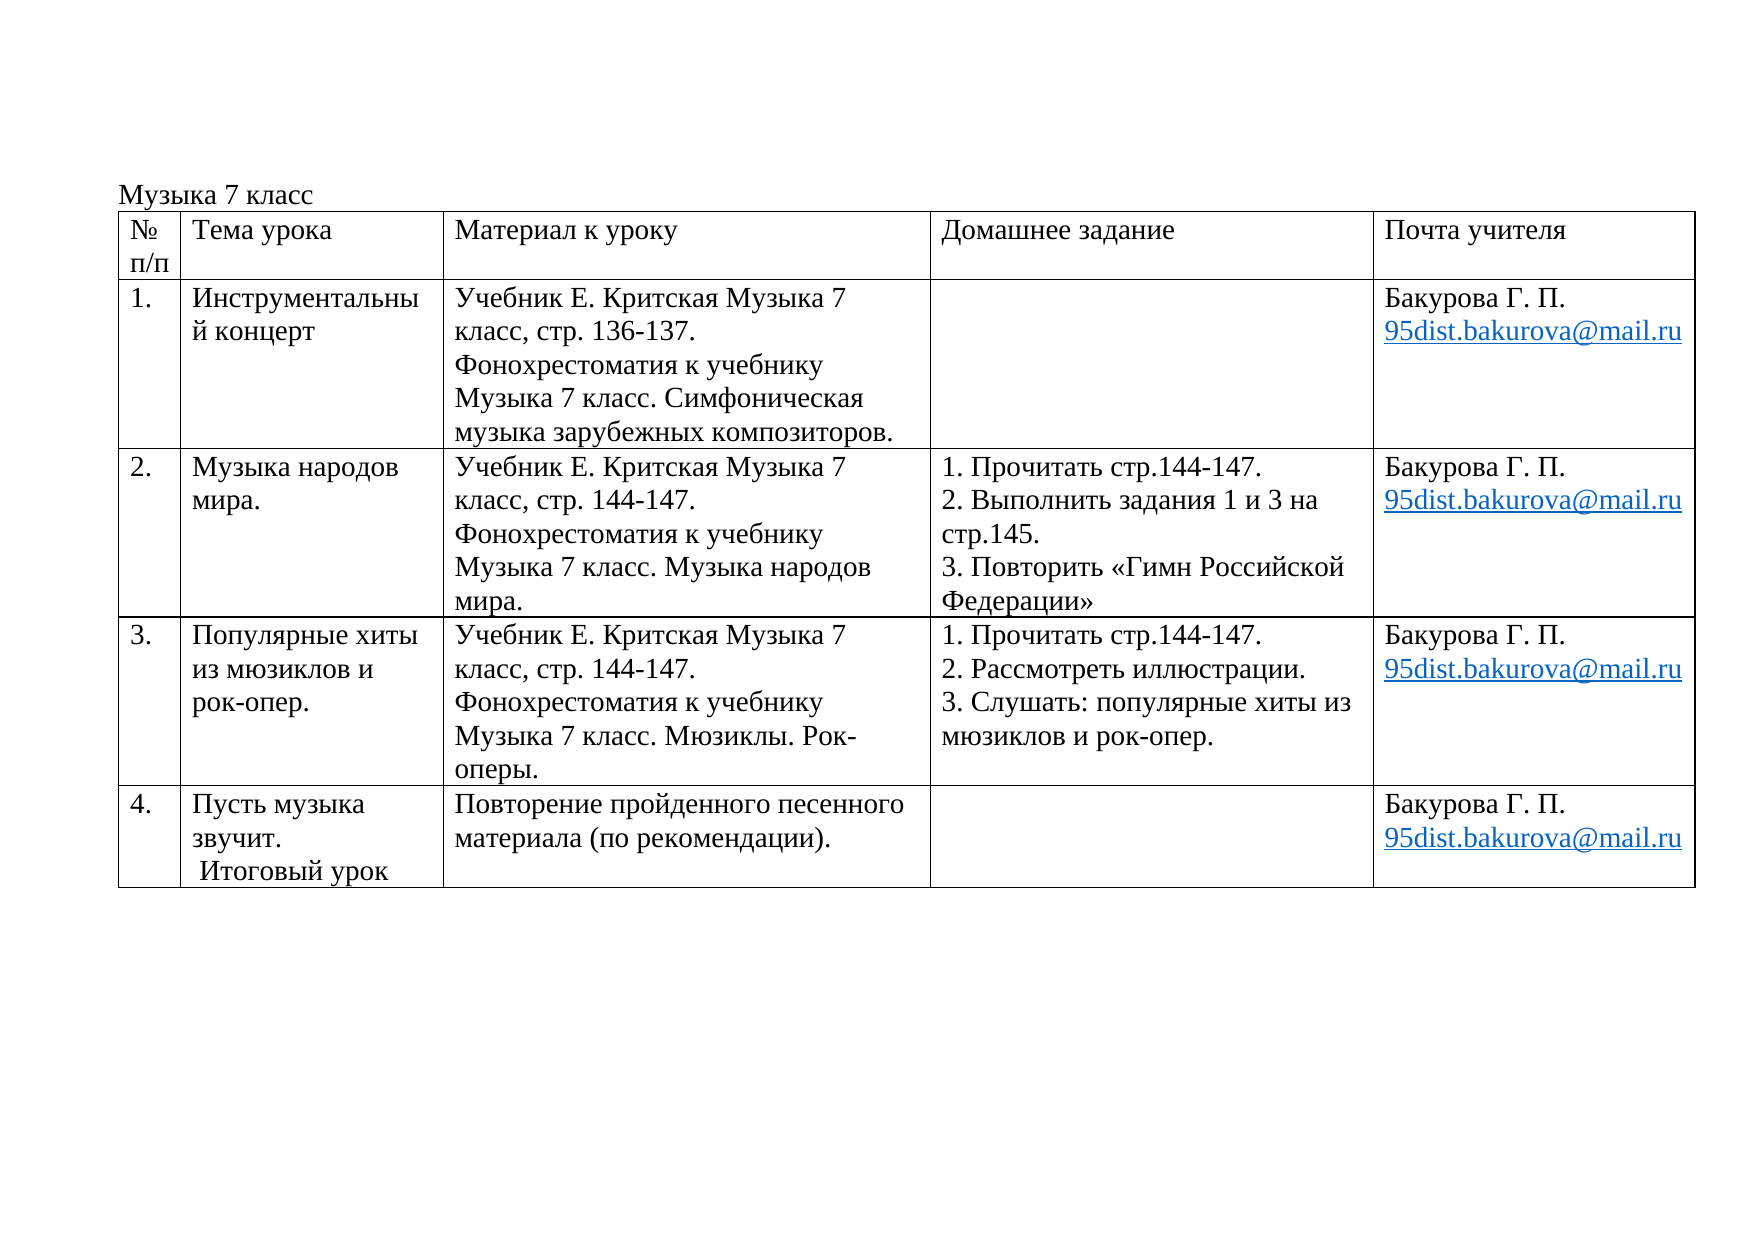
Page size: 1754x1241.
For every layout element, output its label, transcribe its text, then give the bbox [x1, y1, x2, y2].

table_cell 2. [119, 449, 180, 616]
table_cell Бакурова Г. П. 95dist.bakurova@mail.ru [1374, 618, 1694, 785]
table_cell 1. Прочитать стр.144-147. 2. Выполнить задания 1 и 3 на стр.145. 3. Повторить «Гимн Российской Федерации» [931, 449, 1373, 616]
text Музыка 7 класс [118, 177, 1636, 211]
table_header Почта учителя [1374, 212, 1694, 279]
table_cell 1. Прочитать стр.144-147. 2. Рассмотреть иллюстрации. 3. Слушать: популярные хиты из мюзиклов и рок-опер. [931, 618, 1373, 785]
table_cell Инструментальный концерт [181, 280, 443, 448]
table_header Домашнее задание [931, 212, 1373, 279]
table_cell Учебник Е. Критская Музыка 7 класс, стр. 144-147. Фонохрестоматия к учебнику Музыка 7 класс. Музыка народов мира. [444, 449, 930, 616]
table_cell Бакурова Г. П. 95dist.bakurova@mail.ru [1374, 280, 1694, 448]
table_header № п/п [119, 212, 180, 279]
table_header Тема урока [181, 212, 443, 279]
table_cell 3. [119, 618, 180, 785]
table_cell 1. [119, 280, 180, 448]
table_cell Повторение пройденного песенного материала (по рекомендации). [444, 786, 930, 887]
table_cell Учебник Е. Критская Музыка 7 класс, стр. 136-137. Фонохрестоматия к учебнику Музыка 7 класс. Симфоническая музыка зарубежных композиторов. [444, 280, 930, 448]
table_cell Музыка народов мира. [181, 449, 443, 616]
table_cell 4. [119, 786, 180, 887]
table_cell Популярные хиты из мюзиклов и рок-опер. [181, 618, 443, 785]
table_header Материал к уроку [444, 212, 930, 279]
table_cell [931, 280, 1373, 448]
table_cell Бакурова Г. П. 95dist.bakurova@mail.ru [1374, 449, 1694, 616]
table_cell Бакурова Г. П. 95dist.bakurova@mail.ru [1374, 786, 1694, 887]
table_cell [931, 786, 1373, 887]
table_cell Пусть музыка звучит. Итоговый урок [181, 786, 443, 887]
table_cell Учебник Е. Критская Музыка 7 класс, стр. 144-147. Фонохрестоматия к учебнику Музыка 7 класс. Мюзиклы. Рок-оперы. [444, 618, 930, 785]
